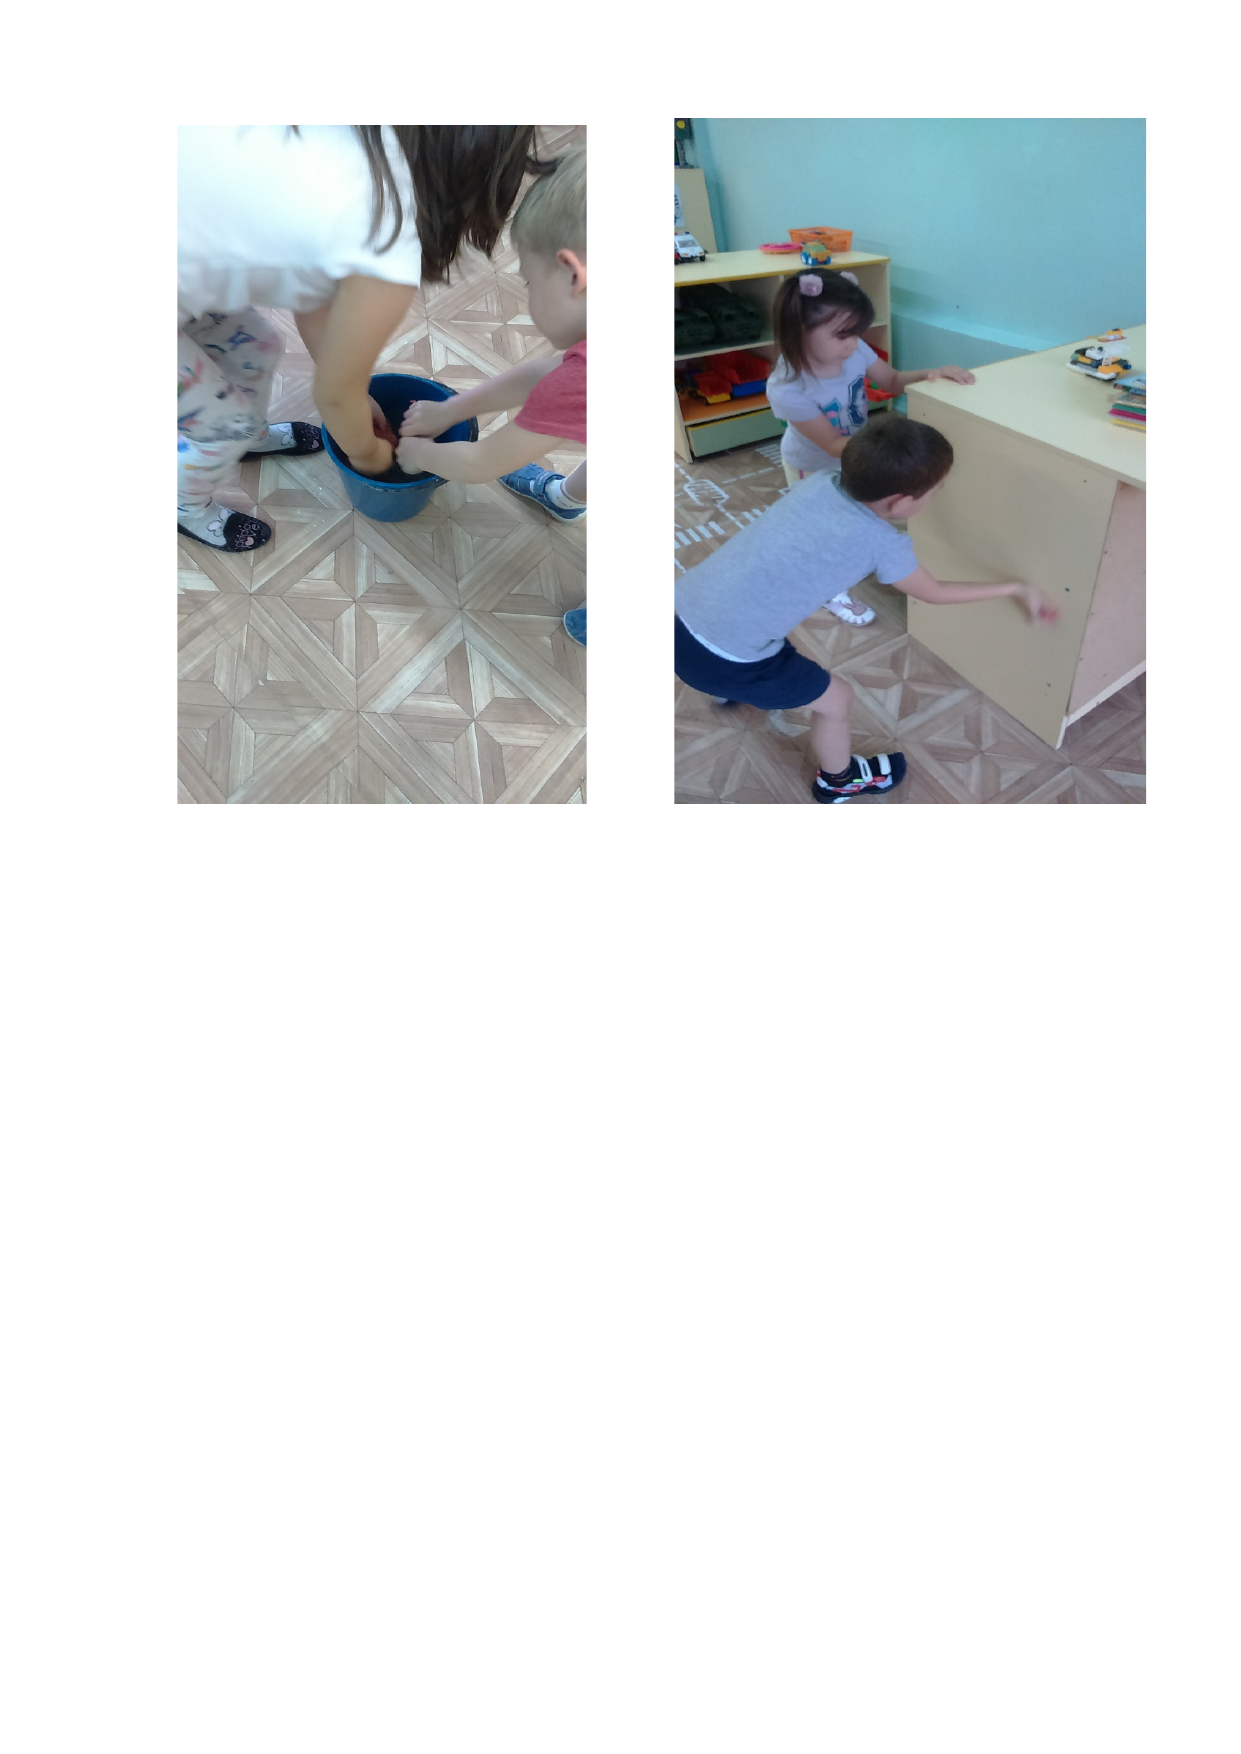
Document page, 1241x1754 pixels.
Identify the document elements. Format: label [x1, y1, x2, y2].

picture [177, 125, 587, 804]
picture [674, 118, 1147, 804]
